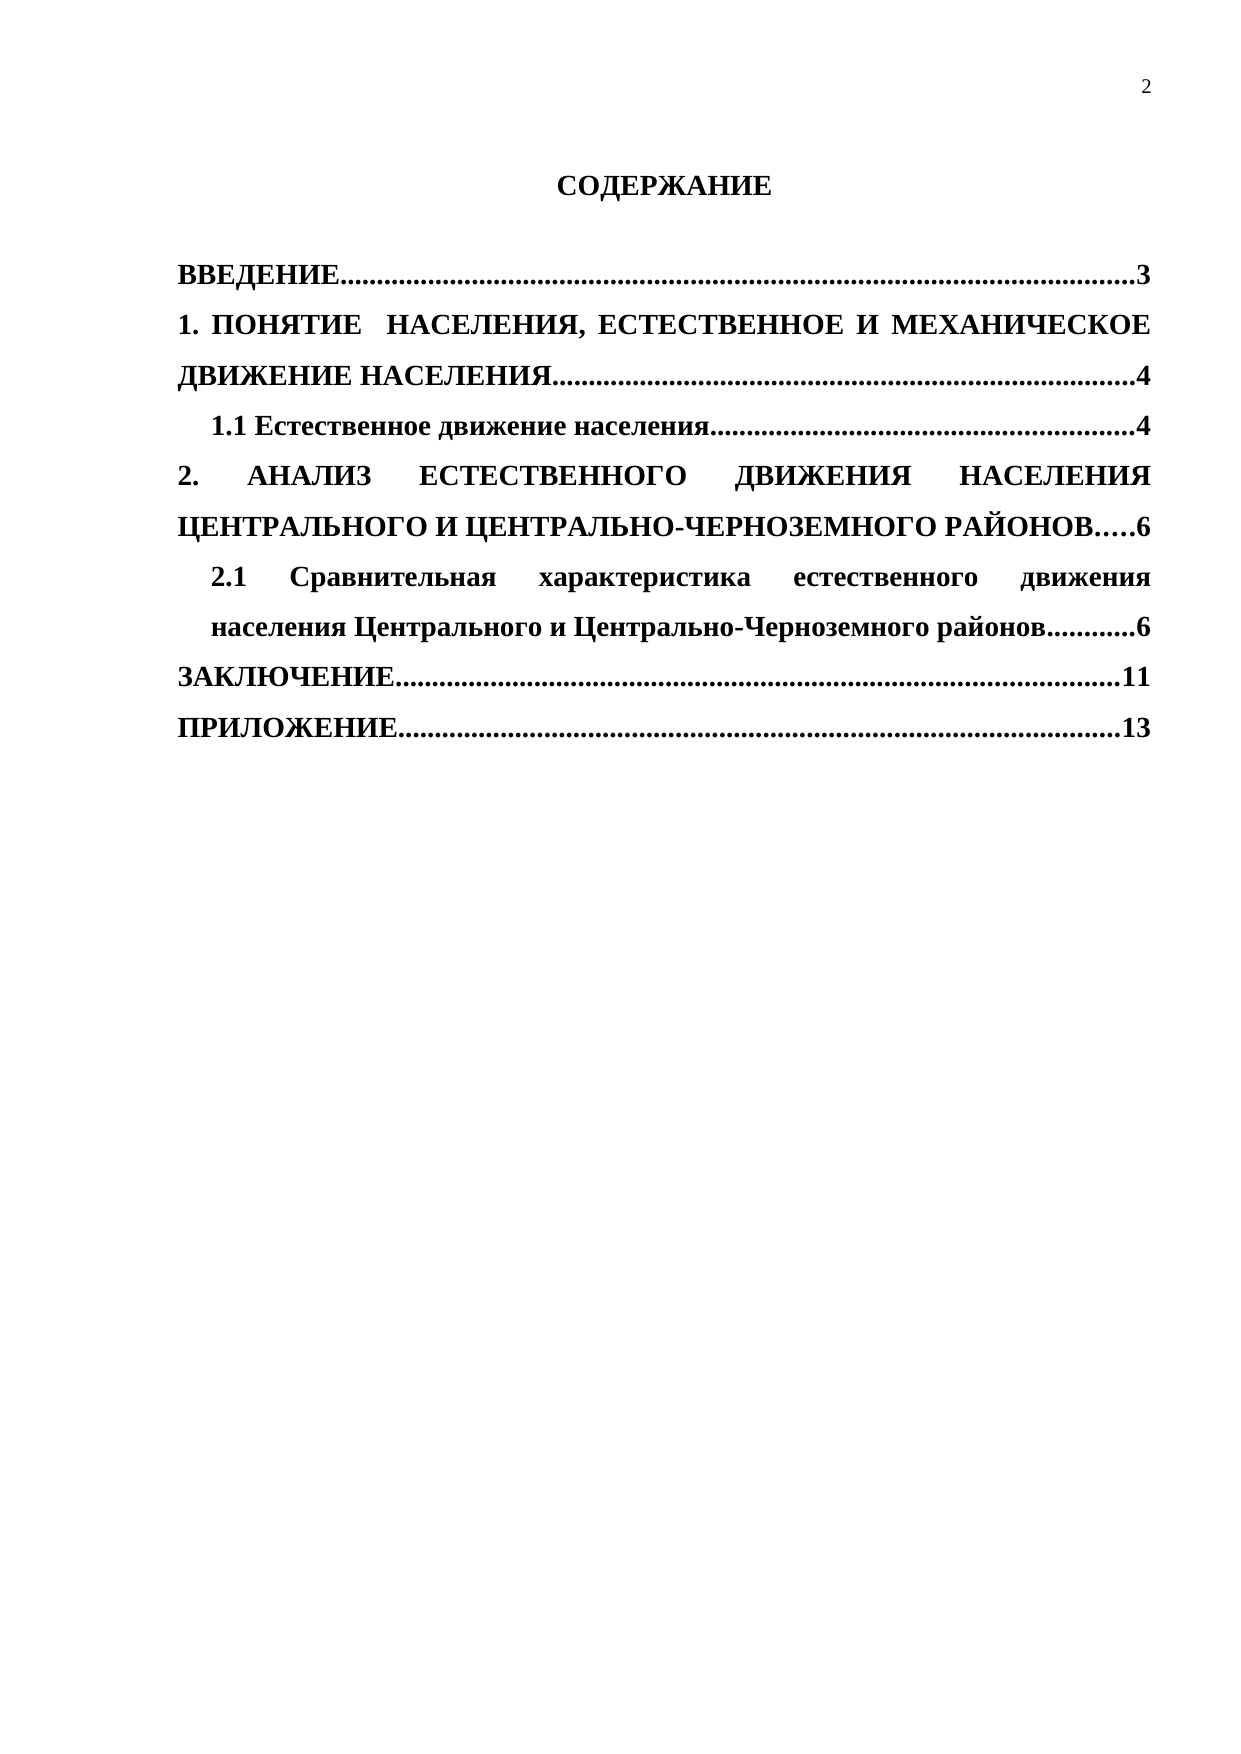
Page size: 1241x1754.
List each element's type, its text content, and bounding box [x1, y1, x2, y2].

text ВВЕДЕНИЕ 3 [177, 257, 1152, 291]
text 1.1 Естественное движение населения 4 [211, 408, 1152, 442]
text СОДЕРЖАНИЕ [177, 168, 1152, 202]
text 2.1 Сравнительная характеристика естественного движения населения Центрального и Центрально-Черноземного районов 6 [211, 559, 1152, 643]
text 1. Понятие населения, естественное и механическое движение населения 4 [177, 307, 1152, 391]
text ЗАКЛЮЧЕНИЕ 11 [177, 659, 1152, 693]
text Приложение 13 [177, 710, 1152, 743]
text 2. Анализ естественного движения населения Центрального и Центрально-Черноземного районов 6 [177, 458, 1152, 542]
